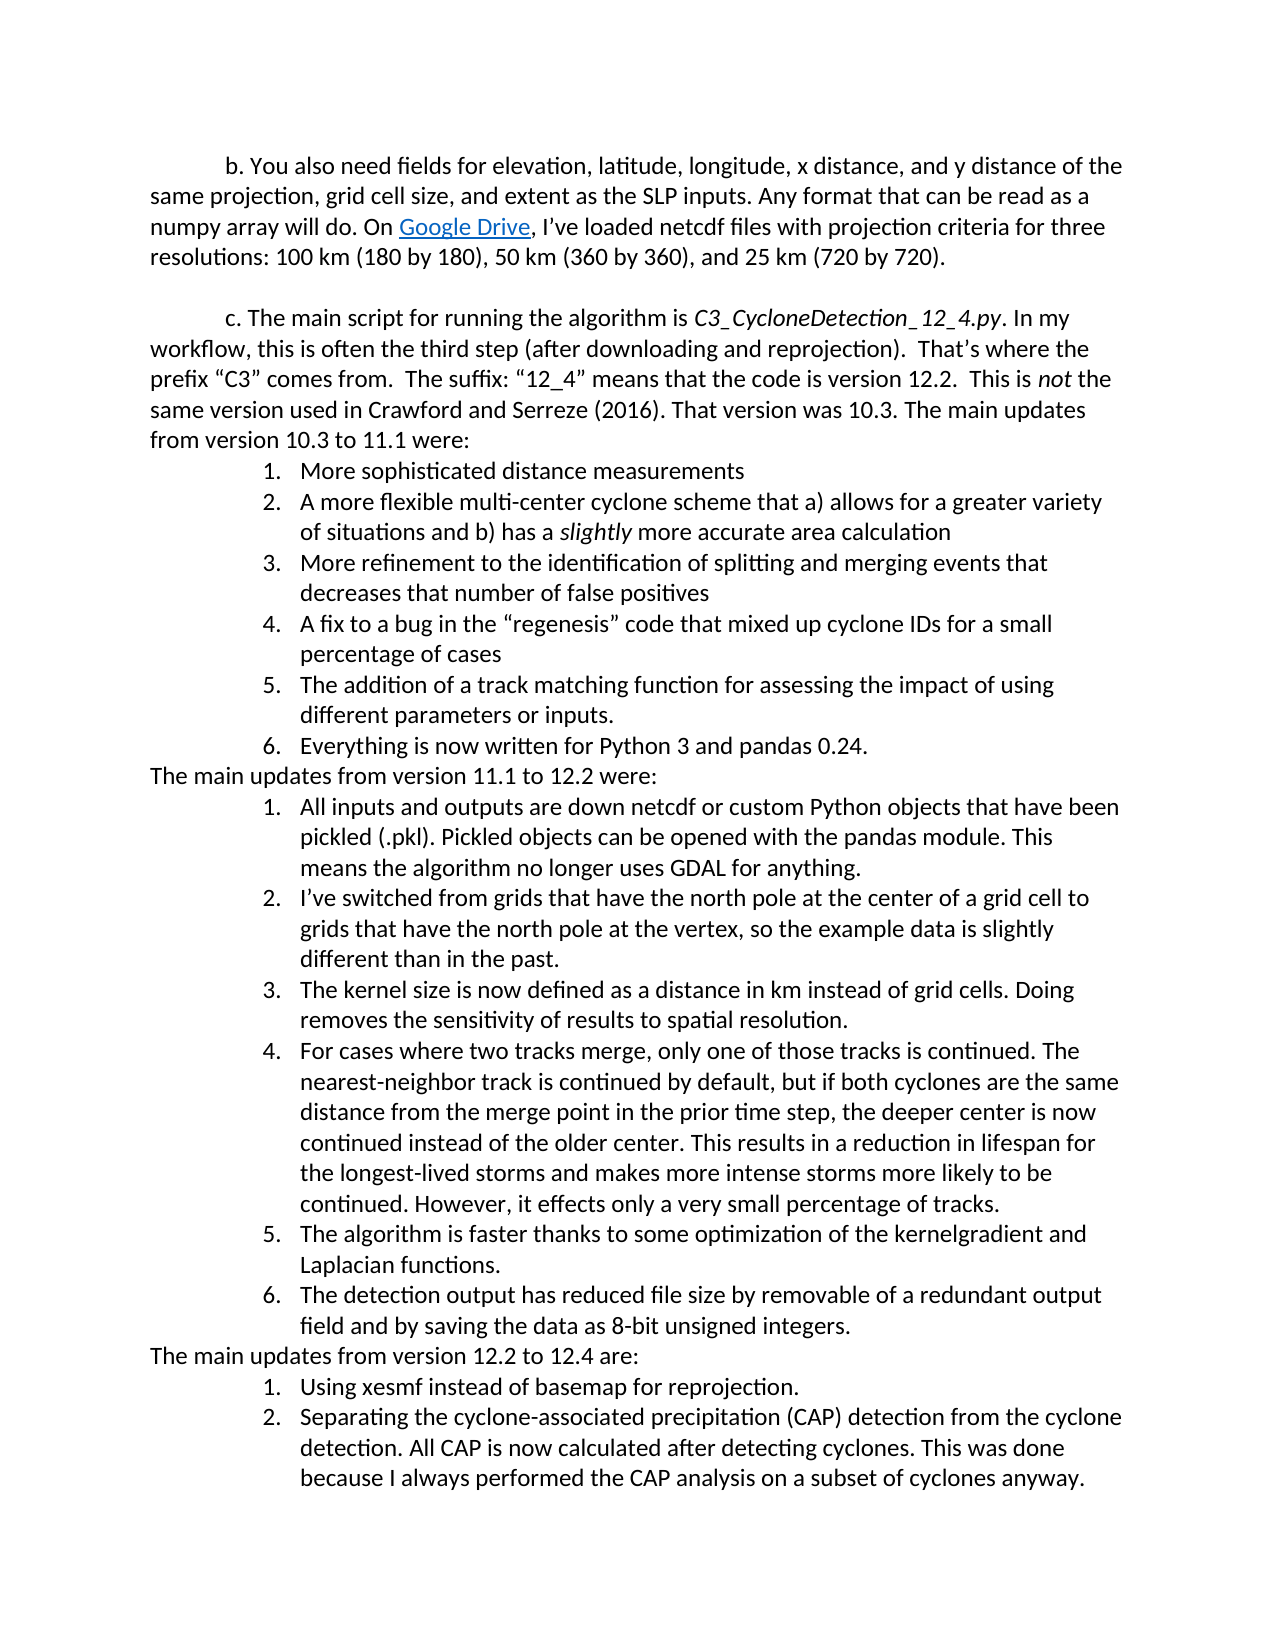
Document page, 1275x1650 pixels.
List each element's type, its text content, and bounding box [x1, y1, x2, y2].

list The detection output has reduced file size by removable of a redundant output field and by saving the data as 8-bit unsigned integers. [262, 1279, 1125, 1340]
text The main updates from version 11.1 to 12.2 were: [150, 760, 1125, 791]
list More refinement to the identification of splitting and merging events that decreases that number of false positives [262, 547, 1125, 608]
text The main updates from version 12.2 to 12.4 are: [150, 1340, 1125, 1371]
text b. You also need fields for elevation, latitude, longitude, x distance, and y distance of the same projection, grid cell size, and extent as the SLP inputs. Any format that can be read as a numpy array will do. On Google Drive, I’ve loaded netcdf files with projection criteria for three resolutions: 100 km (180 by 180), 50 km (360 by 360), and 25 km (720 by 720). [150, 150, 1125, 272]
text c. The main script for running the algorithm is C3_CycloneDetection_12_4.py. In my workflow, this is often the third step (after downloading and reprojection). That’s where the prefix “C3” comes from. The suffix: “12_4” means that the code is version 12.2. This is not the same version used in Crawford and Serreze (2016). That version was 10.3. The main updates from version 10.3 to 11.1 were: [150, 303, 1125, 455]
list For cases where two tracks merge, only one of those tracks is continued. The nearest-neighbor track is continued by default, but if both cyclones are the same distance from the merge point in the prior time step, the deeper center is now continued instead of the older center. This results in a reduction in lifespan for the longest-lived storms and makes more intense storms more likely to be continued. However, it effects only a very small percentage of tracks. [262, 1035, 1125, 1218]
list Everything is now written for Python 3 and pandas 0.24. [262, 730, 1125, 760]
list The kernel size is now defined as a distance in km instead of grid cells. Doing removes the sensitivity of results to spatial resolution. [262, 974, 1125, 1035]
list Using xesmf instead of basemap for reprojection. [262, 1371, 1125, 1401]
list A fix to a bug in the “regenesis” code that mixed up cyclone IDs for a small percentage of cases [262, 608, 1125, 669]
list I’ve switched from grids that have the north pole at the center of a grid cell to grids that have the north pole at the vertex, so the example data is slightly different than in the past. [262, 882, 1125, 974]
list The addition of a track matching function for assessing the impact of using different parameters or inputs. [262, 669, 1125, 730]
list Separating the cyclone-associated precipitation (CAP) detection from the cyclone detection. All CAP is now calculated after detecting cyclones. This was done because I always performed the CAP analysis on a subset of cyclones anyway. [262, 1401, 1125, 1493]
list The algorithm is faster thanks to some optimization of the kernelgradient and Laplacian functions. [262, 1218, 1125, 1279]
list A more flexible multi-center cyclone scheme that a) allows for a greater variety of situations and b) has a slightly more accurate area calculation [262, 486, 1125, 547]
list All inputs and outputs are down netcdf or custom Python objects that have been pickled (.pkl). Pickled objects can be opened with the pandas module. This means the algorithm no longer uses GDAL for anything. [262, 791, 1125, 882]
list More sophisticated distance measurements [262, 455, 1125, 486]
